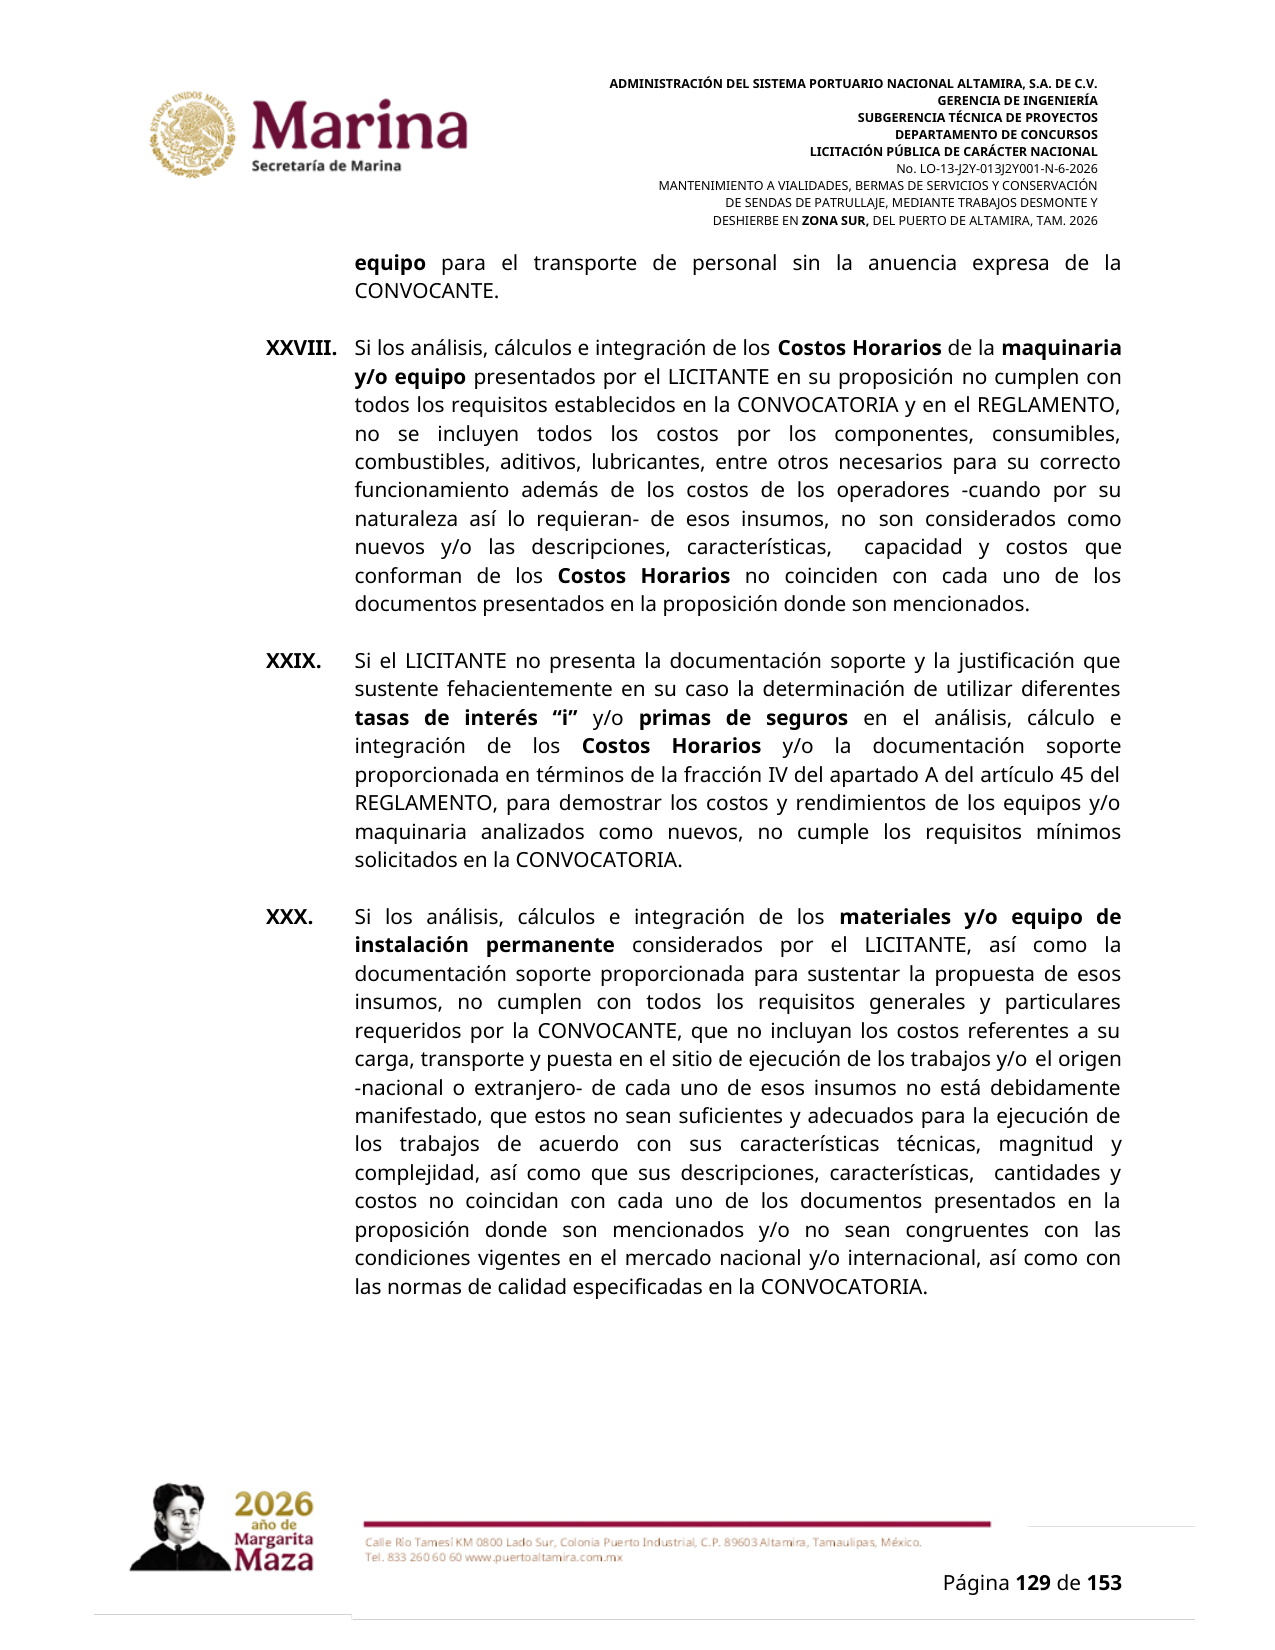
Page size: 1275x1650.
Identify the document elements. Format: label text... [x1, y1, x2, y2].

list Si los análisis, cálculos e integración de los Costos Horarios de la maquinaria y/o equipo presentados por el LICITANTE en su proposición no cumplen con todos los requisitos establecidos en la CONVOCATORIA y en el REGLAMENTO, no se incluyen todos los costos por los componentes, consumibles, combustibles, aditivos, lubricantes, entre otros necesarios para su correcto funcionamiento además de los costos de los operadores -cuando por su naturaleza así lo requieran- de esos insumos, no son considerados como nuevos y/o las descripciones, características, capacidad y costos que conforman de los Costos Horarios no coinciden con cada uno de los documentos presentados en la proposición donde son mencionados. [266, 333, 1122, 618]
picture [102, 56, 515, 208]
picture [93, 1452, 1195, 1621]
list Si el LICITANTE no presenta la documentación soporte y la justificación que sustente fehacientemente en su caso la determinación de utilizar diferentes tasas de interés “i” y/o primas de seguros en el análisis, cálculo e integración de los Costos Horarios y/o la documentación soporte proporcionada en términos de la fracción IV del apartado A del artículo 45 del REGLAMENTO, para demostrar los costos y rendimientos de los equipos y/o maquinaria analizados como nuevos, no cumple los requisitos mínimos solicitados en la CONVOCATORIA. [266, 646, 1122, 874]
list Si los análisis, cálculos e integración de los materiales y/o equipo de instalación permanente considerados por el LICITANTE, así como la documentación soporte proporcionada para sustentar la propuesta de esos insumos, no cumplen con todos los requisitos generales y particulares requeridos por la CONVOCANTE, que no incluyan los costos referentes a su carga, transporte y puesta en el sitio de ejecución de los trabajos y/o el origen -nacional o extranjero- de cada uno de esos insumos no está debidamente manifestado, que estos no sean suficientes y adecuados para la ejecución de los trabajos de acuerdo con sus características técnicas, magnitud y complejidad, así como que sus descripciones, características, cantidades y costos no coincidan con cada uno de los documentos presentados en la proposición donde son mencionados y/o no sean congruentes con las condiciones vigentes en el mercado nacional y/o internacional, así como con las normas de calidad especificadas en la CONVOCATORIA. [266, 902, 1122, 1300]
